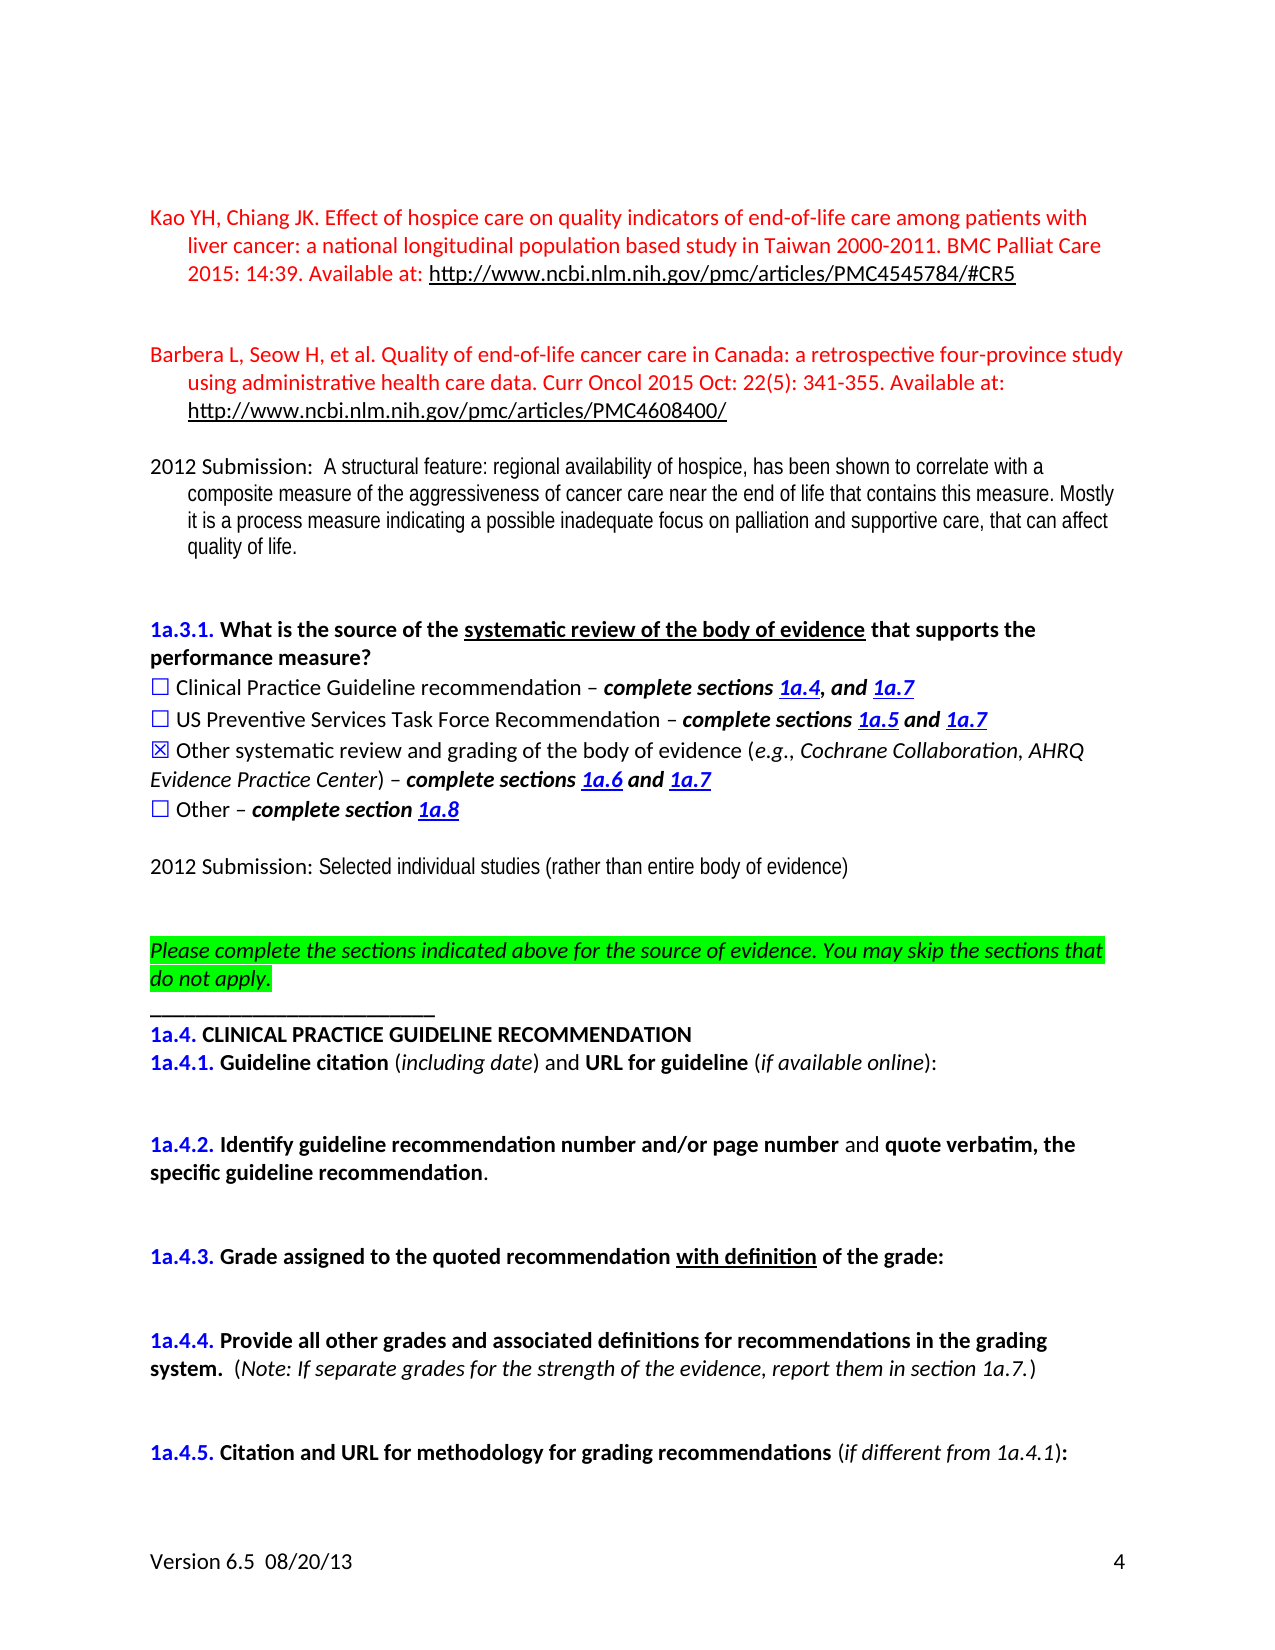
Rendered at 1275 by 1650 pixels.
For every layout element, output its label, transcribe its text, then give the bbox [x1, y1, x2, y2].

text 1a.4.5. Citation and URL for methodology for grading recommendations (if different from 1a.4.1): [150, 1438, 1125, 1466]
text 2012 Submission: A structural feature: regional availability of hospice, has been shown to correlate with a composite measure of the aggressiveness of cancer care near the end of life that contains this measure. Mostly it is a process measure indicating a possible inadequate focus on palliation and supportive care, that can affect quality of life. [150, 452, 1125, 559]
text 2012 Submission: Selected individual studies (rather than entire body of evidence) [150, 852, 1125, 880]
text Other systematic review and grading of the body of evidence (e.g., Cochrane Collaboration, AHRQ Evidence Practice Center) – complete sections 1a.6 and 1a.7 [150, 734, 1125, 793]
text Barbera L, Seow H, et al. Quality of end-of-life cancer care in Canada: a retrospective four-province study using administrative health care data. Curr Oncol 2015 Oct: 22(5): 341-355. Available at: http://www.ncbi.nlm.nih.gov/pmc/articles/PMC4608400/ [150, 340, 1125, 424]
text 1a.4.2. Identify guideline recommendation number and/or page number and quote verbatim, the specific guideline recommendation. [150, 1130, 1125, 1186]
text _________________________ [150, 992, 1125, 1021]
text 1a.4.3. Grade assigned to the quoted recommendation with definition of the grade: [150, 1242, 1125, 1270]
text 1a.4.1. Guideline citation (including date) and URL for guideline (if available online): [150, 1048, 1125, 1077]
text Please complete the sections indicated above for the source of evidence. You may skip the sections that do not apply. [150, 936, 1125, 992]
text Other – complete section 1a.8 [150, 793, 1125, 824]
text 1a.4.4. Provide all other grades and associated definitions for recommendations in the grading system. (Note: If separate grades for the strength of the evidence, report them in section 1a.7.) [150, 1326, 1125, 1382]
text 1a.3.1. What is the source of the systematic review of the body of evidence that supports the performance measure? [150, 615, 1125, 671]
text US Preventive Services Task Force Recommendation – complete sections 1a.5 and 1a.7 [150, 703, 1125, 734]
text 1a.4. CLINICAL PRACTICE GUIDELINE RECOMMENDATION [150, 1021, 1125, 1048]
text Clinical Practice Guideline recommendation – complete sections 1a.4, and 1a.7 [150, 671, 1125, 703]
text Kao YH, Chiang JK. Effect of hospice care on quality indicators of end-of-life care among patients with liver cancer: a national longitudinal population based study in Taiwan 2000-2011. BMC Palliat Care 2015: 14:39. Available at: http://www.ncbi.nlm.nih.gov/pmc/articles/PMC4545784/#CR5 [150, 203, 1125, 287]
